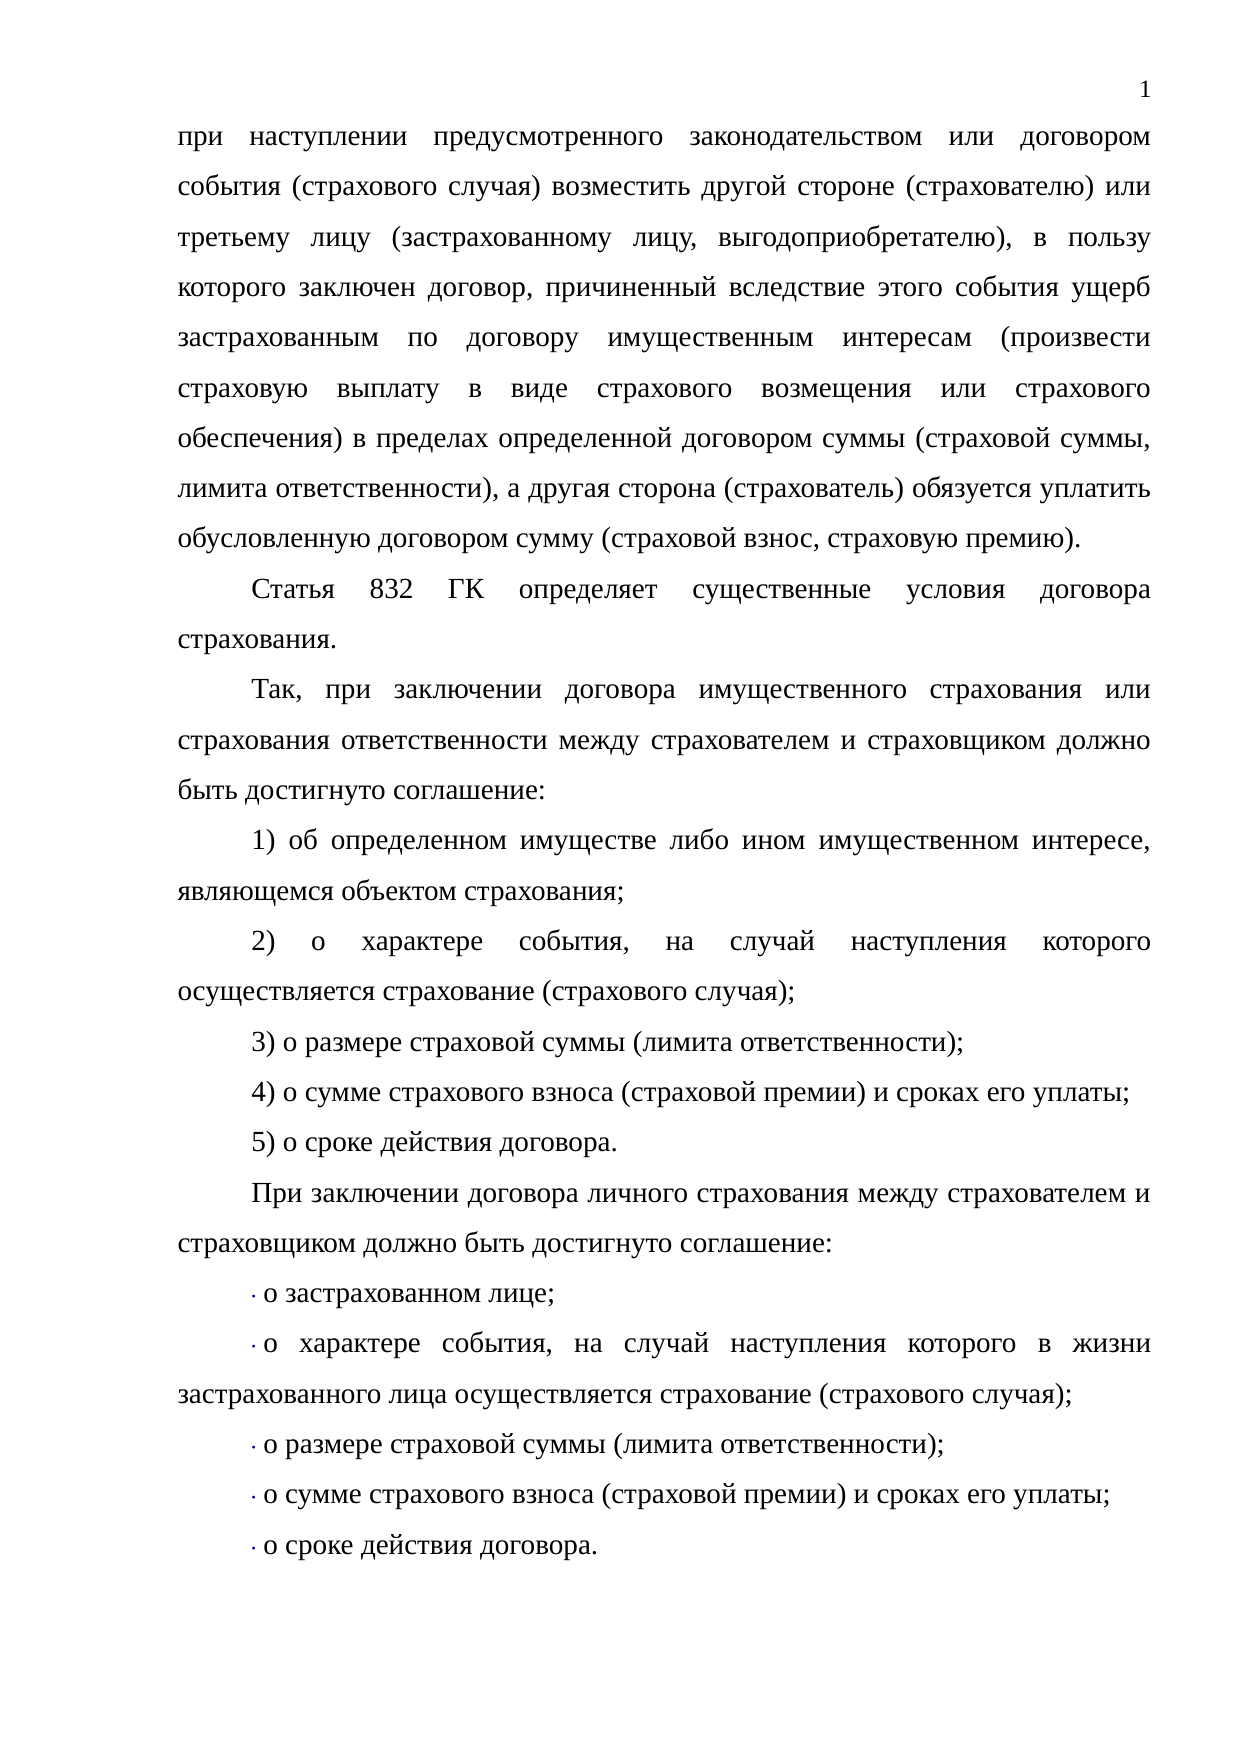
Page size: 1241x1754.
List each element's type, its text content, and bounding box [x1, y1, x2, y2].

list о сумме страхового взноса (страховой премии) и сроках его уплаты; [177, 1477, 1152, 1510]
list о сроке действия договора. [177, 1527, 1152, 1560]
list о размере страховой суммы (лимита ответственности); [177, 1426, 1152, 1460]
text Статья 832 ГК определяет существенные условия договора страхования. [177, 571, 1152, 655]
text 1) об определенном имуществе либо ином имущественном интересе, являющемся объектом страхования; [177, 822, 1152, 906]
text 3) о размере страховой суммы (лимита ответственности); [177, 1024, 1152, 1057]
list о характере события, на случай наступления которого в жизни застрахованного лица осуществляется страхование (страхового случая); [177, 1326, 1152, 1409]
text 4) о сумме страхового взноса (страховой премии) и сроках его уплаты; [177, 1074, 1152, 1108]
text При заключении договора личного страхования между страхователем и страховщиком должно быть достигнуто соглашение: [177, 1175, 1152, 1258]
text 2) о характере события, на случай наступления которого осуществляется страхование (страхового случая); [177, 923, 1152, 1007]
text 5) о сроке действия договора. [177, 1124, 1152, 1158]
list о застрахованном лице; [177, 1275, 1152, 1309]
text Так, при заключении договора имущественного страхования или страхования ответственности между страхователем и страховщиком должно быть достигнуто соглашение: [177, 672, 1152, 806]
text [177, 118, 1152, 554]
